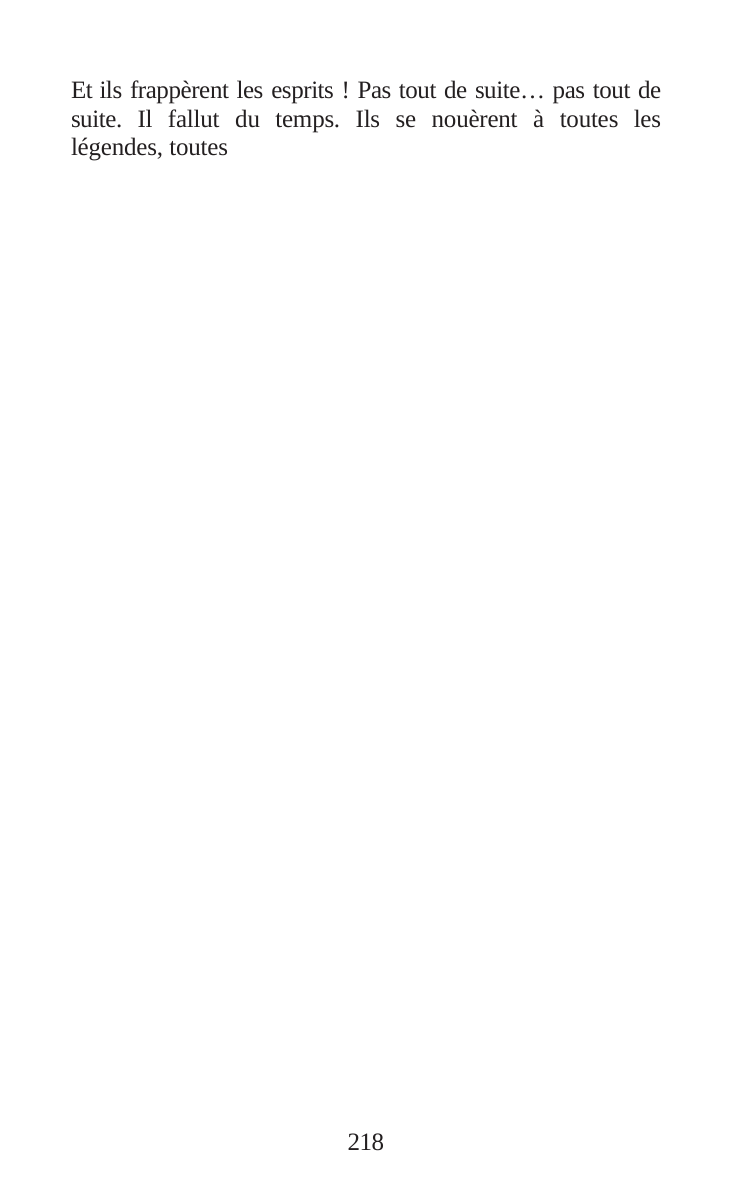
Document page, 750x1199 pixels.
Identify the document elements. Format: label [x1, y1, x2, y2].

text [71, 75, 662, 161]
